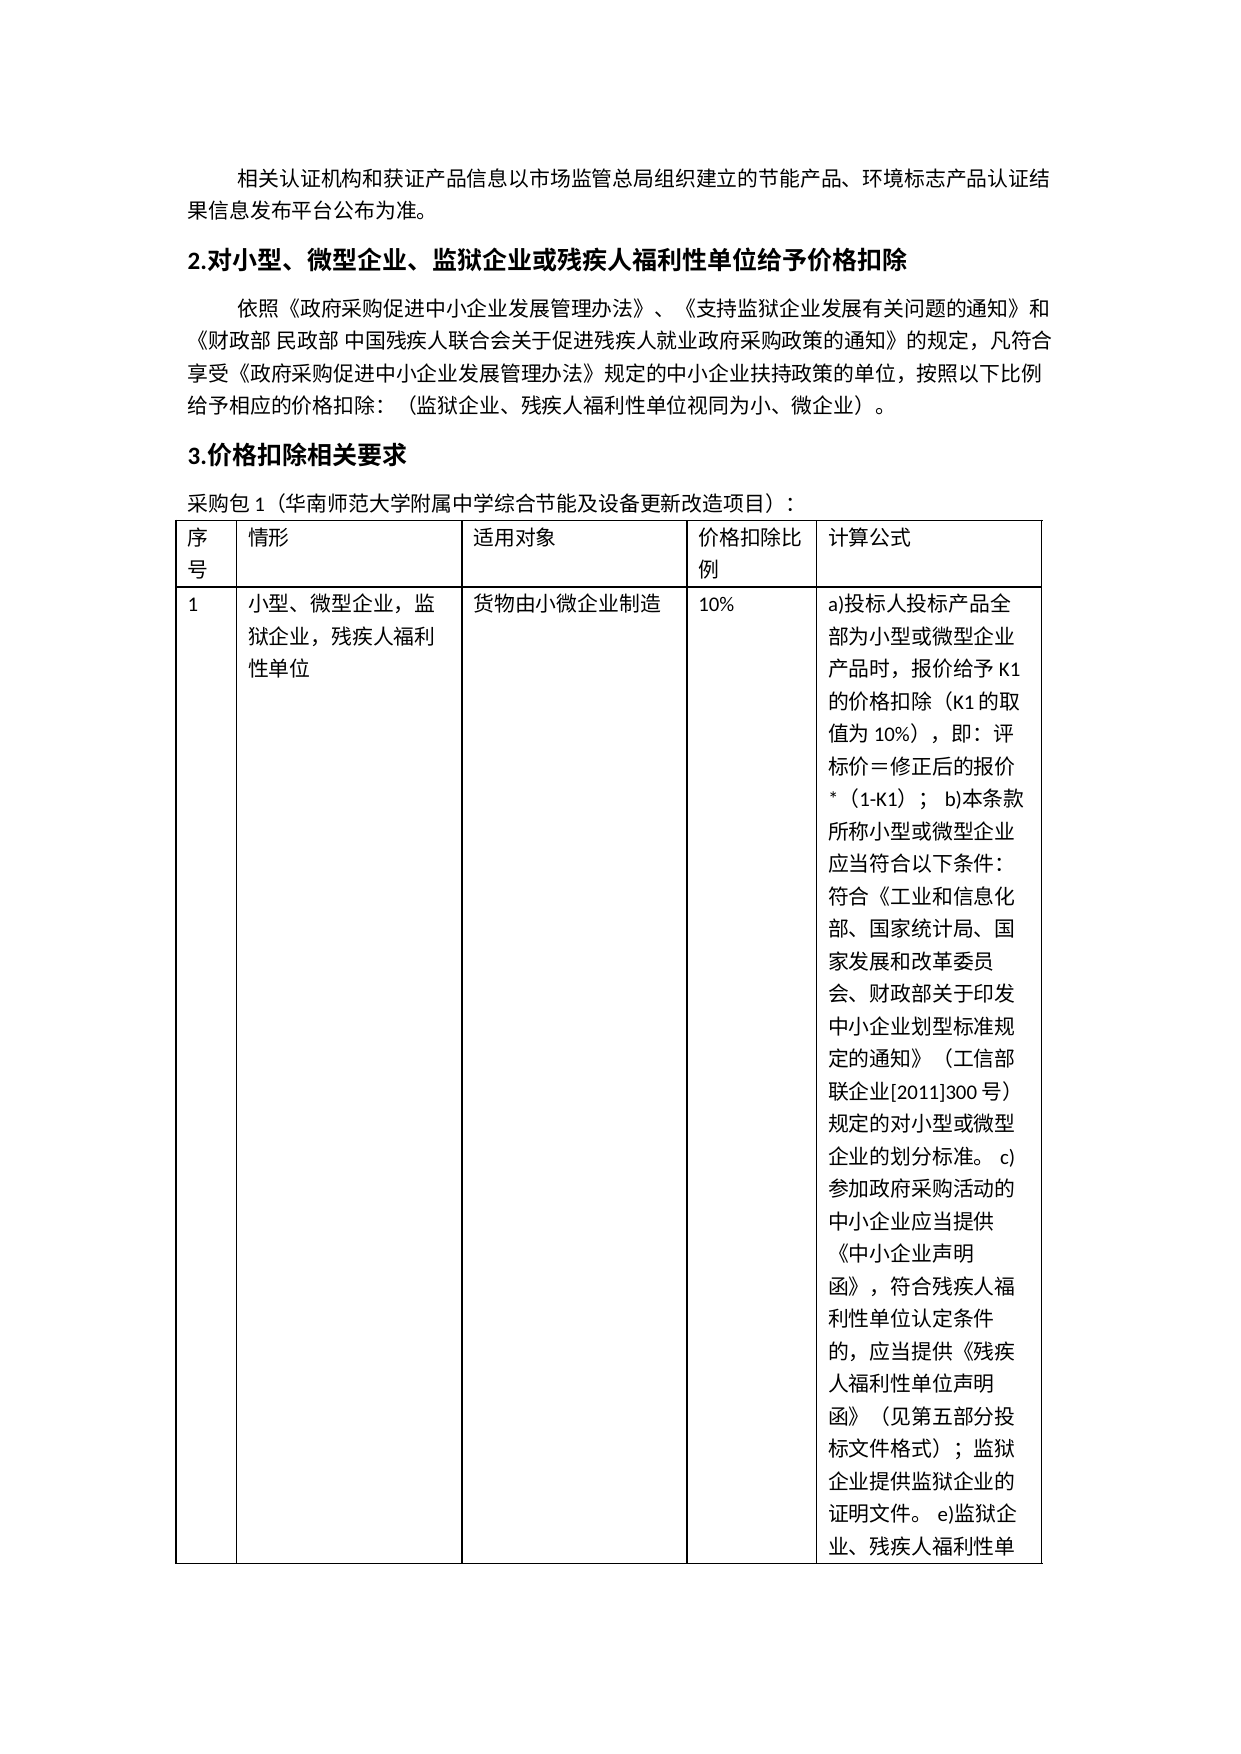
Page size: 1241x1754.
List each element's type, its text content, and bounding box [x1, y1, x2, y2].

text 依照《政府采购促进中小企业发展管理办法》、《支持监狱企业发展有关问题的通知》和《财政部 民政部 中国残疾人联合会关于促进残疾人就业政府采购政策的通知》的规定，凡符合享受《政府采购促进中小企业发展管理办法》规定的中小企业扶持政策的单位，按照以下比例给予相应的价格扣除：（监狱企业、残疾人福利性单位视同为小、微企业）。 [187, 292, 1053, 422]
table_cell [817, 588, 1041, 1563]
table_cell 货物由小微企业制造 [463, 588, 686, 1563]
text 2.对小型、微型企业、监狱企业或残疾人福利性单位给予价格扣除 [187, 227, 1053, 292]
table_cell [237, 588, 461, 1563]
table_cell 1 [177, 588, 236, 1563]
text 采购包1（华南师范大学附属中学综合节能及设备更新改造项目）： [187, 487, 1053, 519]
text 相关认证机构和获证产品信息以市场监管总局组织建立的节能产品、环境标志产品认证结果信息发布平台公布为准。 [187, 162, 1053, 227]
table_header 价格扣除比例 [688, 521, 816, 586]
table_header 适用对象 [463, 521, 686, 586]
table_cell 10% [688, 588, 816, 1563]
table_header 情形 [237, 521, 461, 586]
table_header 计算公式 [817, 521, 1041, 586]
table_header 序号 [177, 521, 236, 586]
text 3.价格扣除相关要求 [187, 422, 1053, 487]
